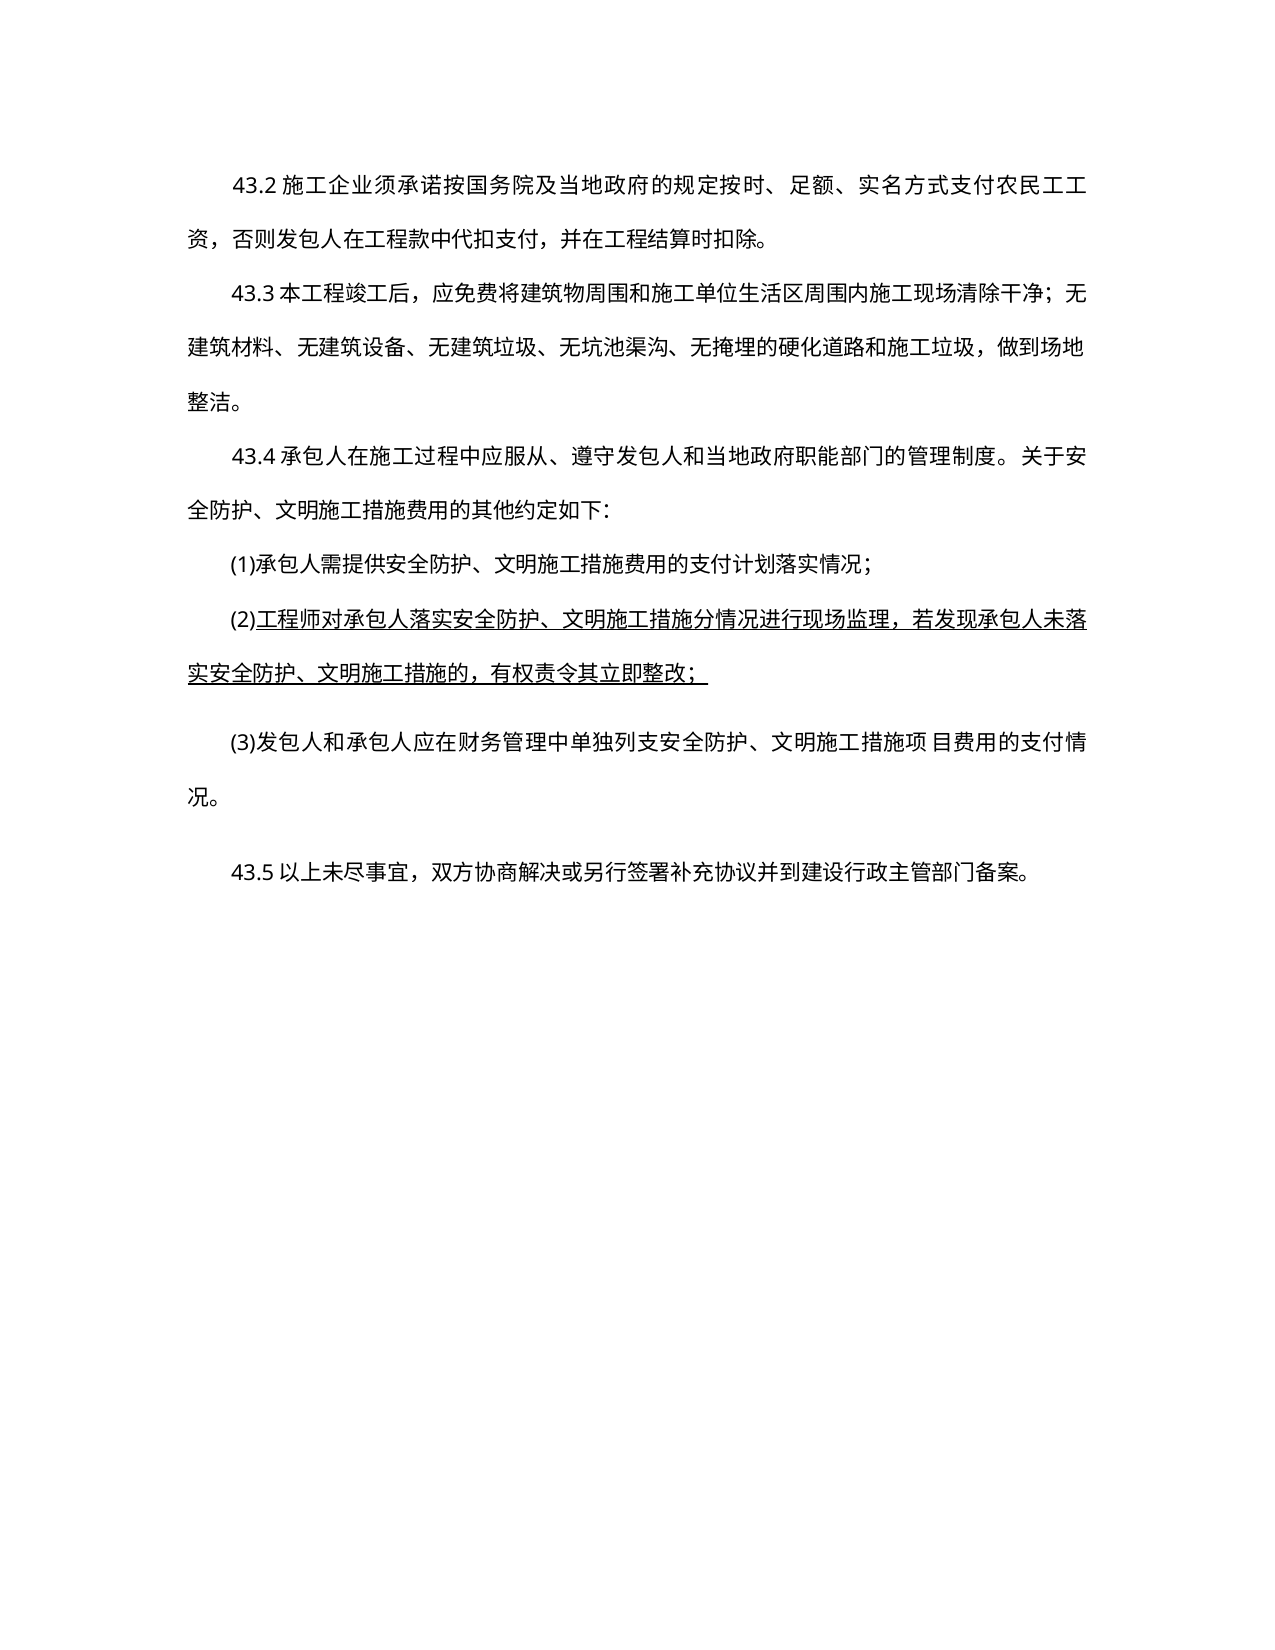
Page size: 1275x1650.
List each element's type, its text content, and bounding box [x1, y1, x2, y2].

text 43.4承包人在施工过程中应服从、遵守发包人和当地政府职能部门的管理制度。关于安全防护、文明施工措施费用的其他约定如下： [187, 421, 1087, 529]
text (1)承包人需提供安全防护、文明施工措施费用的支付计划落实情况； [187, 529, 1087, 584]
text 43.2施工企业须承诺按国务院及当地政府的规定按时、足额、实名方式支付农民工工资，否则发包人在工程款中代扣支付，并在工程结算时扣除。 [187, 150, 1087, 258]
text (3)发包人和承包人应在财务管理中单独列支安全防护、文明施工措施项目费用的支付情况。 [187, 707, 1087, 816]
text 43.3本工程竣工后，应免费将建筑物周围和施工单位生活区周围内施工现场清除干净；无建筑材料、无建筑设备、无建筑垃圾、无坑池渠沟、无掩埋的硬化道路和施工垃圾，做到场地整洁。 [187, 258, 1087, 421]
text 43.5以上未尽事宜，双方协商解决或另行签署补充协议并到建设行政主管部门备案。 [187, 837, 1087, 891]
text (2)工程师对承包人落实安全防护、文明施工措施分情况进行现场监理，若发现承包人未落实安全防护、文明施工措施的，有权责令其立即整改； [187, 584, 1087, 692]
